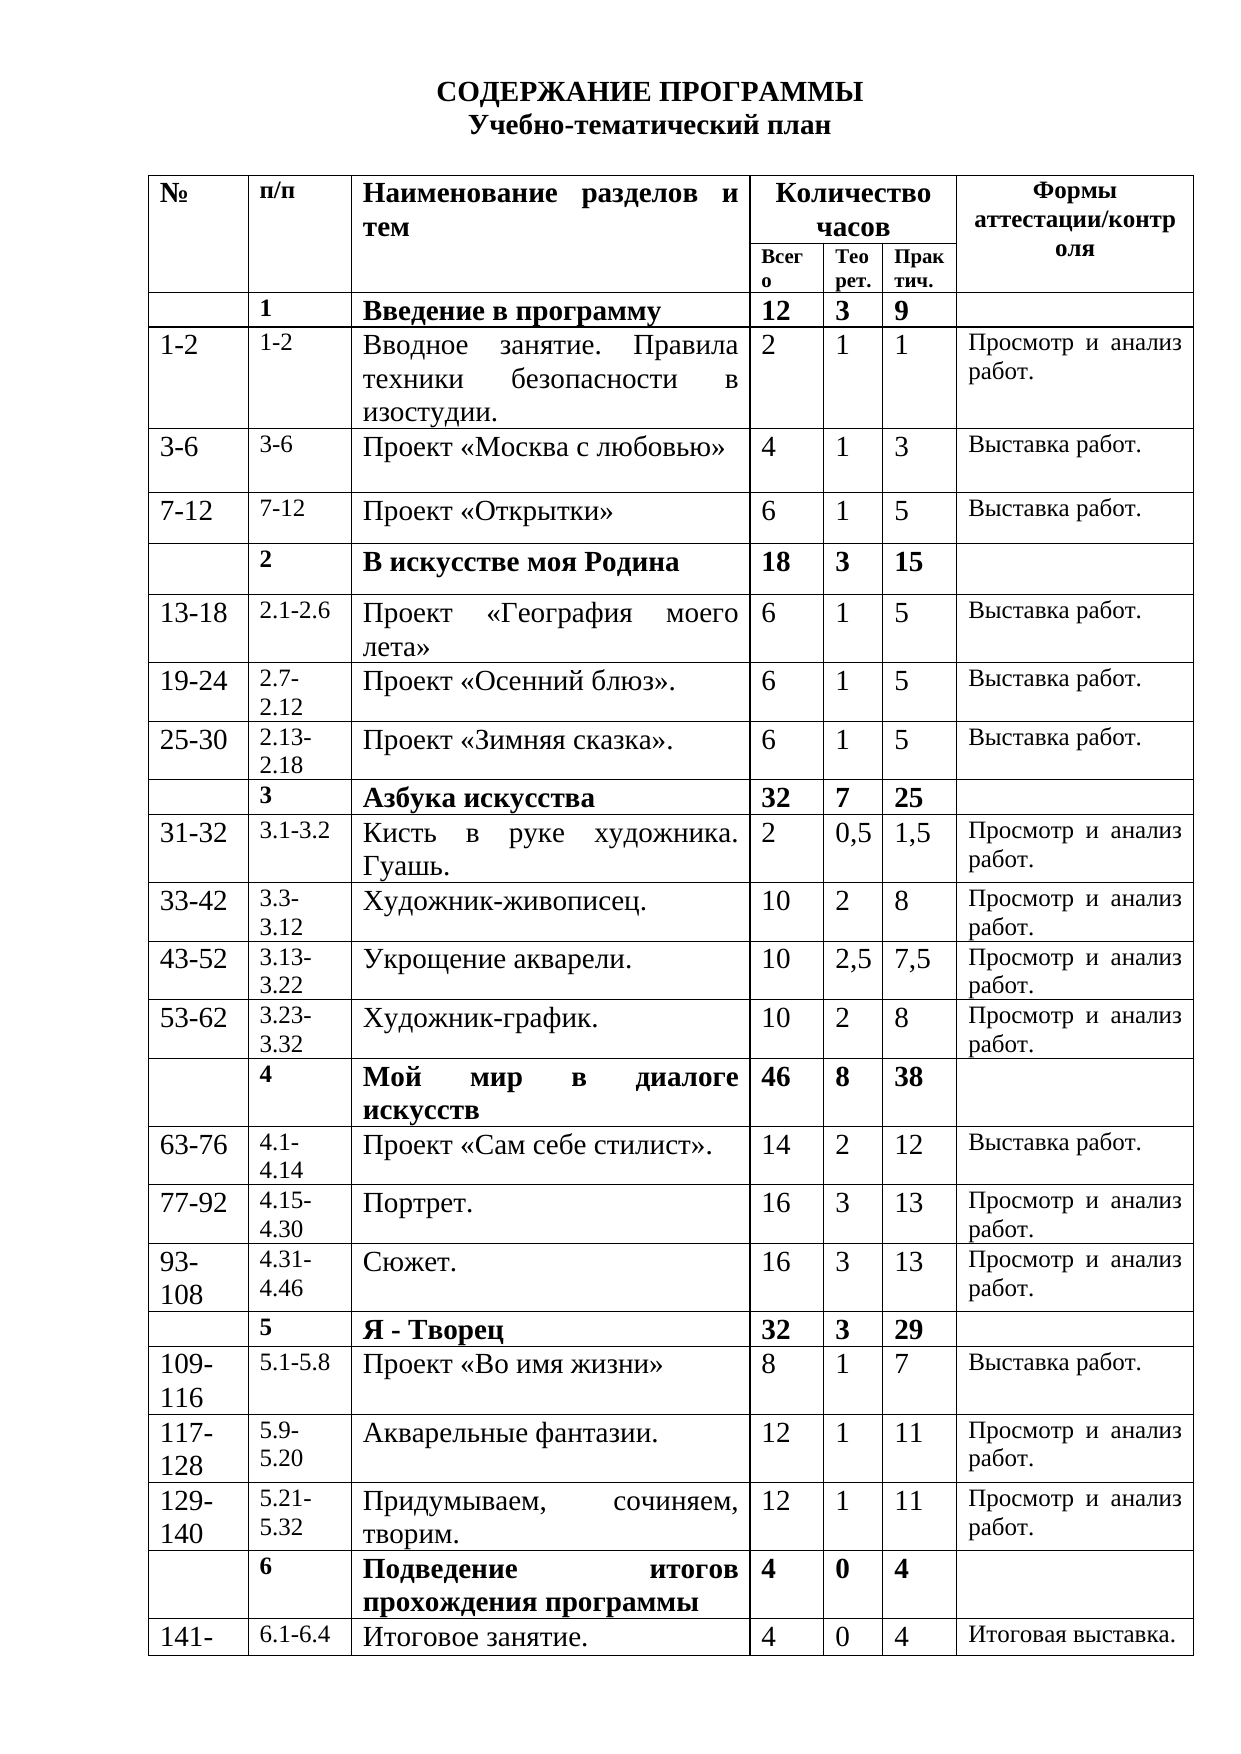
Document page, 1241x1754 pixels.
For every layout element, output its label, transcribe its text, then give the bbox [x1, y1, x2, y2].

table_cell 0 [824, 1551, 882, 1618]
table_cell 4.31-4.46 [249, 1244, 351, 1311]
table_cell [957, 544, 1193, 594]
table_cell [149, 1312, 248, 1346]
table_cell 12 [883, 1127, 956, 1184]
table_cell Проект «Во имя жизни» [352, 1347, 749, 1414]
table_cell [149, 780, 248, 814]
table_header Формы аттестации/контроля [957, 176, 1193, 292]
table_cell Выставка работ. [957, 663, 1193, 721]
table_cell [957, 293, 1193, 326]
table_cell 11 [883, 1415, 956, 1482]
text СОДЕРЖАНИЕ ПРОГРАММЫ [148, 74, 1152, 107]
table_cell Проект «Сам себе стилист». [352, 1127, 749, 1184]
table_cell 5 [883, 493, 956, 543]
table_cell 3.23-3.32 [249, 1000, 351, 1058]
table_cell Вводное занятие. Правила техники безопасности в изостудии. [352, 328, 749, 428]
table_cell 3-6 [249, 429, 351, 492]
table_cell 5 [883, 595, 956, 662]
table_cell В искусстве моя Родина [352, 544, 749, 594]
table_cell 31-32 [149, 815, 248, 882]
table_cell 18 [751, 544, 823, 594]
table_cell 1 [824, 1483, 882, 1550]
table_cell 14 [751, 1127, 823, 1184]
table_cell 63-76 [149, 1127, 248, 1184]
table_cell 1-2 [249, 328, 351, 428]
table_cell 8 [883, 883, 956, 941]
table_cell Проект «Зимняя сказка». [352, 722, 749, 779]
table_cell Просмотр и анализ работ. [957, 815, 1193, 882]
table_cell 32 [751, 1312, 823, 1346]
table_cell 6 [249, 1551, 351, 1618]
table_cell 5 [883, 722, 956, 779]
table_cell Сюжет. [352, 1244, 749, 1311]
table_cell 10 [751, 942, 823, 999]
table_cell [957, 1059, 1193, 1126]
table_cell 1 [824, 1415, 882, 1482]
table_cell 1 [824, 663, 882, 721]
table_cell Я - Творец [352, 1312, 749, 1346]
table_cell 5.1-5.8 [249, 1347, 351, 1414]
table_cell Выставка работ. [957, 1127, 1193, 1184]
table_cell Просмотр и анализ работ. [957, 1000, 1193, 1058]
table_cell Просмотр и анализ работ. [957, 1185, 1193, 1243]
table_cell 29 [883, 1312, 956, 1346]
table_cell 16 [751, 1185, 823, 1243]
table_cell 3.13-3.22 [249, 942, 351, 999]
table_cell 1 [824, 429, 882, 492]
table_cell [149, 293, 248, 326]
table_cell Просмотр и анализ работ. [957, 1244, 1193, 1311]
table_cell 2.1-2.6 [249, 595, 351, 662]
table_header Наименование разделов и тем [352, 176, 749, 292]
table_header Количество часов [751, 176, 956, 243]
table_cell 1-2 [149, 328, 248, 428]
table_cell Итоговая выставка. [957, 1619, 1193, 1655]
table_cell 2.7-2.12 [249, 663, 351, 721]
table_cell 3 [249, 780, 351, 814]
table_cell 8 [751, 1347, 823, 1414]
table_cell 46 [751, 1059, 823, 1126]
table_cell 2 [824, 1000, 882, 1058]
table_cell 109-116 [149, 1347, 248, 1414]
table_cell 33-42 [149, 883, 248, 941]
text Учебно-тематический план [148, 107, 1152, 141]
table_cell 7 [883, 1347, 956, 1414]
table_cell 4.15-4.30 [249, 1185, 351, 1243]
table_cell Художник-живописец. [352, 883, 749, 941]
table_cell 3 [883, 429, 956, 492]
table_cell 13-18 [149, 595, 248, 662]
table_cell 6.1-6.4 [249, 1619, 351, 1655]
table_cell 32 [751, 780, 823, 814]
table_cell 3.1-3.2 [249, 815, 351, 882]
table_cell Проект «Осенний блюз». [352, 663, 749, 721]
table_cell 12 [751, 1483, 823, 1550]
table_cell 2 [751, 328, 823, 428]
table_cell 1 [824, 328, 882, 428]
table_cell Всего [751, 244, 823, 292]
table_cell Итоговое занятие. [352, 1619, 749, 1655]
table_cell 11 [883, 1483, 956, 1550]
table_cell 10 [751, 883, 823, 941]
table_cell Проект «География моего лета» [352, 595, 749, 662]
table_cell 13 [883, 1244, 956, 1311]
table_cell Укрощение акварели. [352, 942, 749, 999]
table_cell Проект «Открытки» [352, 493, 749, 543]
table_cell 117-128 [149, 1415, 248, 1482]
table_cell 4 [249, 1059, 351, 1126]
table_cell 13 [883, 1185, 956, 1243]
table_cell 4 [883, 1619, 956, 1655]
table_cell 5.9-5.20 [249, 1415, 351, 1482]
table_cell Азбука искусства [352, 780, 749, 814]
table_cell [957, 1551, 1193, 1618]
table_cell Просмотр и анализ работ. [957, 942, 1193, 999]
table_cell Просмотр и анализ работ. [957, 328, 1193, 428]
table_cell 1 [824, 1347, 882, 1414]
table_cell 8 [824, 1059, 882, 1126]
table_cell 53-62 [149, 1000, 248, 1058]
table_header п/п [249, 176, 351, 292]
table_cell 3-6 [149, 429, 248, 492]
table_cell 6 [751, 722, 823, 779]
table_cell Выставка работ. [957, 722, 1193, 779]
table_cell 3 [824, 293, 882, 326]
table_cell Выставка работ. [957, 1347, 1193, 1414]
table_cell 2,5 [824, 942, 882, 999]
table_cell 4 [751, 429, 823, 492]
table_cell Просмотр и анализ работ. [957, 883, 1193, 941]
table_cell 3 [824, 1185, 882, 1243]
table_cell 10 [751, 1000, 823, 1058]
table_cell Выставка работ. [957, 429, 1193, 492]
table_cell 5 [883, 663, 956, 721]
table_cell 7-12 [149, 493, 248, 543]
table_cell Введение в программу [352, 293, 749, 326]
table_cell 2 [751, 815, 823, 882]
table_cell [149, 1551, 248, 1618]
table_cell 0,5 [824, 815, 882, 882]
table_cell 43-52 [149, 942, 248, 999]
table_cell 3 [824, 1312, 882, 1346]
table_cell 4 [751, 1619, 823, 1655]
table_cell 19-24 [149, 663, 248, 721]
table_cell 12 [751, 293, 823, 326]
table_cell 15 [883, 544, 956, 594]
table_cell 1 [824, 595, 882, 662]
table_cell [957, 1312, 1193, 1346]
table_cell [149, 1059, 248, 1126]
table_cell Кисть в руке художника. Гуашь. [352, 815, 749, 882]
table_cell 93-108 [149, 1244, 248, 1311]
table_cell Портрет. [352, 1185, 749, 1243]
table_cell [957, 780, 1193, 814]
table_header № [149, 176, 248, 292]
table_cell 4 [883, 1551, 956, 1618]
table_cell 1 [824, 722, 882, 779]
table_cell 6 [751, 493, 823, 543]
table_cell 7-12 [249, 493, 351, 543]
table_cell Мой мир в диалоге искусств [352, 1059, 749, 1126]
table_cell 3 [824, 1244, 882, 1311]
table_cell 3 [824, 544, 882, 594]
table_cell 9 [883, 293, 956, 326]
table_cell 1,5 [883, 815, 956, 882]
table_cell 129-140 [149, 1483, 248, 1550]
table_cell 16 [751, 1244, 823, 1311]
table_cell Выставка работ. [957, 493, 1193, 543]
table_cell Теорет. [824, 244, 882, 292]
table_cell 6 [751, 663, 823, 721]
table_cell 2 [249, 544, 351, 594]
table_cell Придумываем, сочиняем, творим. [352, 1483, 749, 1550]
table_cell Выставка работ. [957, 595, 1193, 662]
table_cell 77-92 [149, 1185, 248, 1243]
table_cell [149, 544, 248, 594]
table_cell 7,5 [883, 942, 956, 999]
table_cell Подведение итогов прохождения программы [352, 1551, 749, 1618]
table_cell Просмотр и анализ работ. [957, 1415, 1193, 1482]
table_cell 0 [824, 1619, 882, 1655]
table_cell Акварельные фантазии. [352, 1415, 749, 1482]
table_cell 4 [751, 1551, 823, 1618]
table_cell 12 [751, 1415, 823, 1482]
table_cell 5.21-5.32 [249, 1483, 351, 1550]
table_cell 5 [249, 1312, 351, 1346]
table_cell Просмотр и анализ работ. [957, 1483, 1193, 1550]
table_cell 1 [824, 493, 882, 543]
table_cell 1 [883, 328, 956, 428]
table_cell 141-144 [149, 1619, 248, 1655]
table_cell Практич. [883, 244, 956, 292]
table_cell 6 [751, 595, 823, 662]
table_cell 2 [824, 1127, 882, 1184]
table_cell 3.3-3.12 [249, 883, 351, 941]
table_cell 25 [883, 780, 956, 814]
table_cell Проект «Москва с любовью» [352, 429, 749, 492]
table_cell 2.13-2.18 [249, 722, 351, 779]
table_cell 4.1-4.14 [249, 1127, 351, 1184]
table_cell 2 [824, 883, 882, 941]
table_cell 38 [883, 1059, 956, 1126]
table_cell 8 [883, 1000, 956, 1058]
table_cell 7 [824, 780, 882, 814]
table_cell 25-30 [149, 722, 248, 779]
table_cell Художник-график. [352, 1000, 749, 1058]
table_cell 1 [249, 293, 351, 326]
